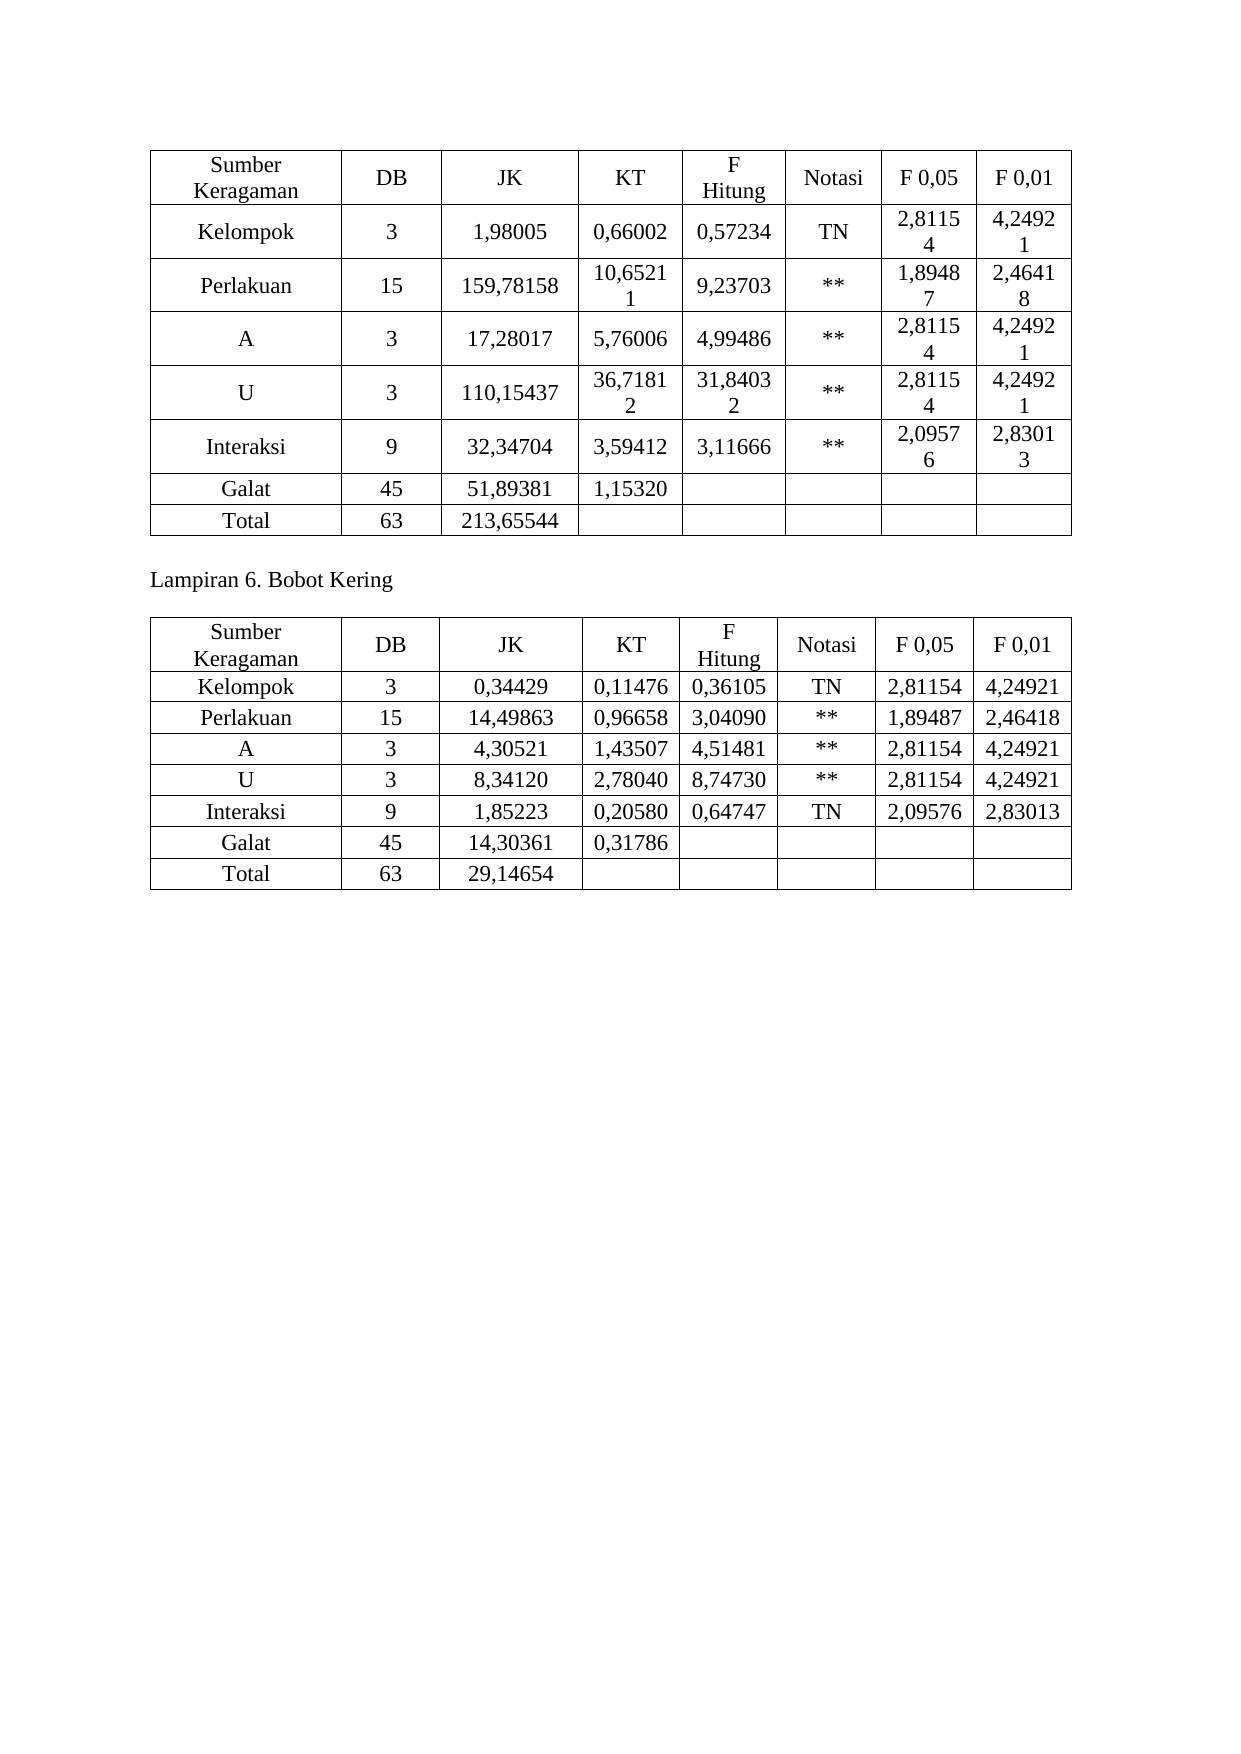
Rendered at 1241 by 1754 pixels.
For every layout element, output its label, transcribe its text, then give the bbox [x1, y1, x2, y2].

table_header JK [440, 618, 582, 671]
table_cell 4,24921 [974, 765, 1071, 795]
table_cell 1,15320 [579, 474, 682, 504]
table_cell 4,24921 [977, 366, 1071, 419]
table_cell ** [786, 312, 881, 365]
table_cell Interaksi [151, 796, 341, 826]
table_cell 5,76006 [579, 312, 682, 365]
table_header DB [342, 151, 441, 204]
table_cell [680, 859, 777, 889]
table_cell ** [778, 702, 875, 732]
table_cell A [151, 312, 341, 365]
table_header Notasi [786, 151, 881, 204]
table_cell Total [151, 505, 341, 535]
table_cell 14,49863 [440, 702, 582, 732]
table_cell 31,84032 [683, 366, 785, 419]
table_header KT [579, 151, 682, 204]
table_cell [977, 505, 1071, 535]
table_cell ** [778, 765, 875, 795]
table_cell 15 [342, 259, 441, 311]
table_cell [876, 859, 973, 889]
table_cell 0,20580 [583, 796, 679, 826]
table_cell 4,24921 [974, 734, 1071, 764]
table_cell Galat [151, 827, 341, 857]
table_cell A [151, 734, 341, 764]
table_header F Hitung [680, 618, 777, 671]
table_cell 2,81154 [882, 205, 976, 257]
table_cell 4,51481 [680, 734, 777, 764]
table_cell ** [778, 734, 875, 764]
table_cell 2,83013 [974, 796, 1071, 826]
table_cell 0,36105 [680, 672, 777, 701]
table_header F 0,01 [977, 151, 1071, 204]
table_cell [974, 859, 1071, 889]
table_cell 3 [342, 765, 439, 795]
table_cell [778, 827, 875, 857]
table_cell 3,11666 [683, 420, 785, 472]
table_cell Perlakuan [151, 702, 341, 732]
table_header F 0,01 [974, 618, 1071, 671]
table_cell 15 [342, 702, 439, 732]
table_cell 1,89487 [876, 702, 973, 732]
table_header F 0,05 [876, 618, 973, 671]
table_cell [680, 827, 777, 857]
table_cell 9 [342, 796, 439, 826]
table_cell 17,28017 [442, 312, 578, 365]
table_cell 0,57234 [683, 205, 785, 257]
table_header KT [583, 618, 679, 671]
table_cell 0,96658 [583, 702, 679, 732]
table_cell [876, 827, 973, 857]
table_cell [974, 827, 1071, 857]
text Lampiran 6. Bobot Kering [150, 566, 1090, 593]
table_cell 0,34429 [440, 672, 582, 701]
table_cell ** [786, 366, 881, 419]
table_cell U [151, 765, 341, 795]
table_cell 36,71812 [579, 366, 682, 419]
table_cell [579, 505, 682, 535]
table_cell 2,81154 [876, 734, 973, 764]
table_cell 1,85223 [440, 796, 582, 826]
table_cell 3 [342, 312, 441, 365]
table_cell 45 [342, 827, 439, 857]
table_cell 32,34704 [442, 420, 578, 472]
table_cell 2,83013 [977, 420, 1071, 472]
table_cell 1,98005 [442, 205, 578, 257]
table_cell 14,30361 [440, 827, 582, 857]
table_cell 3 [342, 205, 441, 257]
table_cell 2,81154 [876, 672, 973, 701]
table_cell 110,15437 [442, 366, 578, 419]
table_cell 8,34120 [440, 765, 582, 795]
table_cell 2,81154 [882, 312, 976, 365]
table_cell 4,24921 [974, 672, 1071, 701]
table_cell 9,23703 [683, 259, 785, 311]
table_cell 3,59412 [579, 420, 682, 472]
table_cell TN [786, 205, 881, 257]
table_cell 8,74730 [680, 765, 777, 795]
table_cell 2,81154 [876, 765, 973, 795]
table_cell 3 [342, 366, 441, 419]
table_cell [583, 859, 679, 889]
table_cell 29,14654 [440, 859, 582, 889]
table_cell Interaksi [151, 420, 341, 472]
table_cell 0,66002 [579, 205, 682, 257]
table_header F 0,05 [882, 151, 976, 204]
table_cell [882, 474, 976, 504]
table_cell [683, 505, 785, 535]
table_cell 4,99486 [683, 312, 785, 365]
table_cell 3,04090 [680, 702, 777, 732]
table_cell [786, 474, 881, 504]
table_cell ** [786, 259, 881, 311]
table_cell [683, 474, 785, 504]
table_cell Galat [151, 474, 341, 504]
table_cell 51,89381 [442, 474, 578, 504]
table_cell 2,46418 [977, 259, 1071, 311]
table_cell 9 [342, 420, 441, 472]
table_cell TN [778, 796, 875, 826]
table_header Notasi [778, 618, 875, 671]
table_cell 2,78040 [583, 765, 679, 795]
table_cell [882, 505, 976, 535]
table_header JK [442, 151, 578, 204]
table_cell 2,09576 [882, 420, 976, 472]
table_cell 4,30521 [440, 734, 582, 764]
table_cell [977, 474, 1071, 504]
table_cell 159,78158 [442, 259, 578, 311]
table_header DB [342, 618, 439, 671]
table_cell 1,89487 [882, 259, 976, 311]
table_cell TN [778, 672, 875, 701]
table_cell 0,64747 [680, 796, 777, 826]
table_cell 213,65544 [442, 505, 578, 535]
table_header Sumber Keragaman [151, 151, 341, 204]
table_cell Total [151, 859, 341, 889]
table_cell U [151, 366, 341, 419]
table_cell 0,31786 [583, 827, 679, 857]
table_cell 63 [342, 859, 439, 889]
table_cell 4,24921 [977, 205, 1071, 257]
table_cell 3 [342, 672, 439, 701]
table_cell 63 [342, 505, 441, 535]
table_cell 3 [342, 734, 439, 764]
table_cell 4,24921 [977, 312, 1071, 365]
table_header F Hitung [683, 151, 785, 204]
table_cell 2,46418 [974, 702, 1071, 732]
table_header Sumber Keragaman [151, 618, 341, 671]
table_cell Perlakuan [151, 259, 341, 311]
table_cell 0,11476 [583, 672, 679, 701]
table_cell 1,43507 [583, 734, 679, 764]
table_cell 45 [342, 474, 441, 504]
table_cell ** [786, 420, 881, 472]
table_cell 10,65211 [579, 259, 682, 311]
table_cell Kelompok [151, 205, 341, 257]
table_cell [786, 505, 881, 535]
table_cell [778, 859, 875, 889]
table_cell 2,81154 [882, 366, 976, 419]
table_cell 2,09576 [876, 796, 973, 826]
table_cell Kelompok [151, 672, 341, 701]
